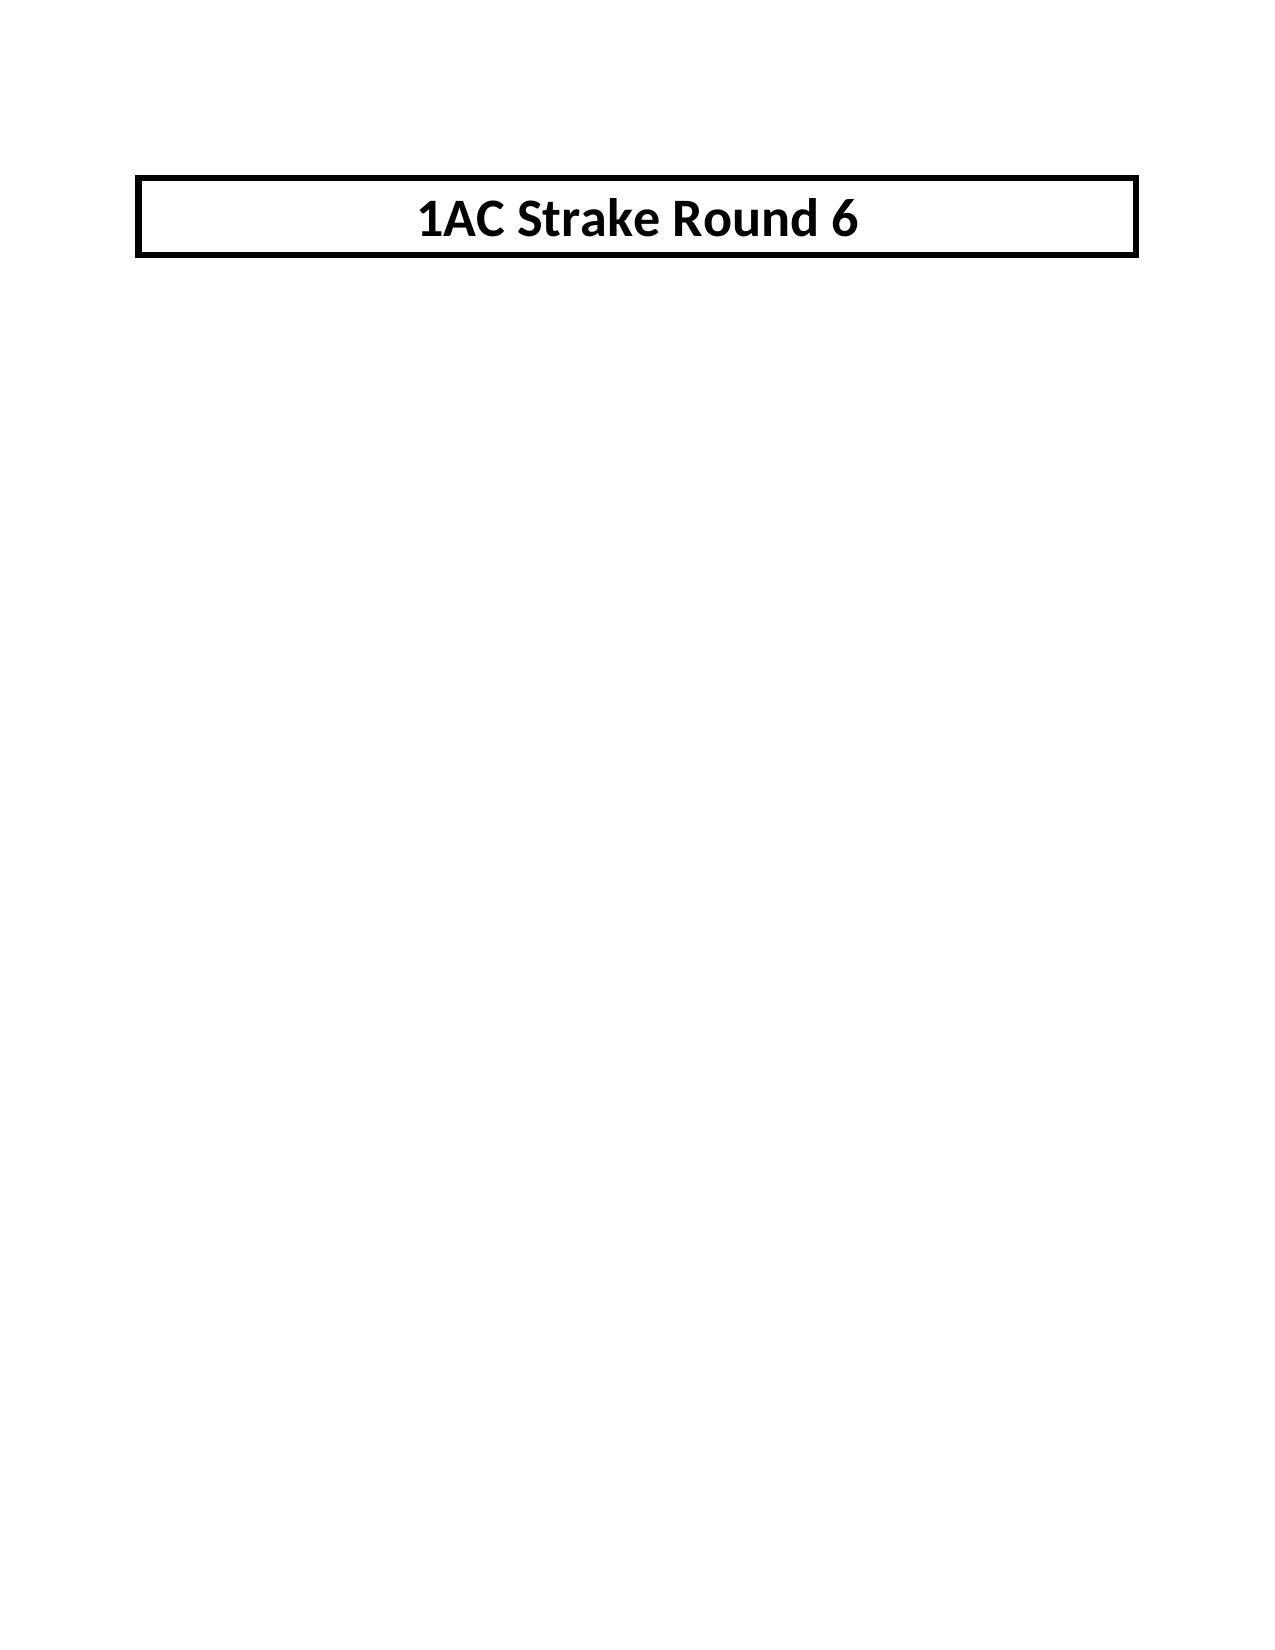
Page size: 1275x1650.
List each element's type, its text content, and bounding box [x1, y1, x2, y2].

subtitle 1AC Strake Round 6 [142, 181, 1133, 252]
